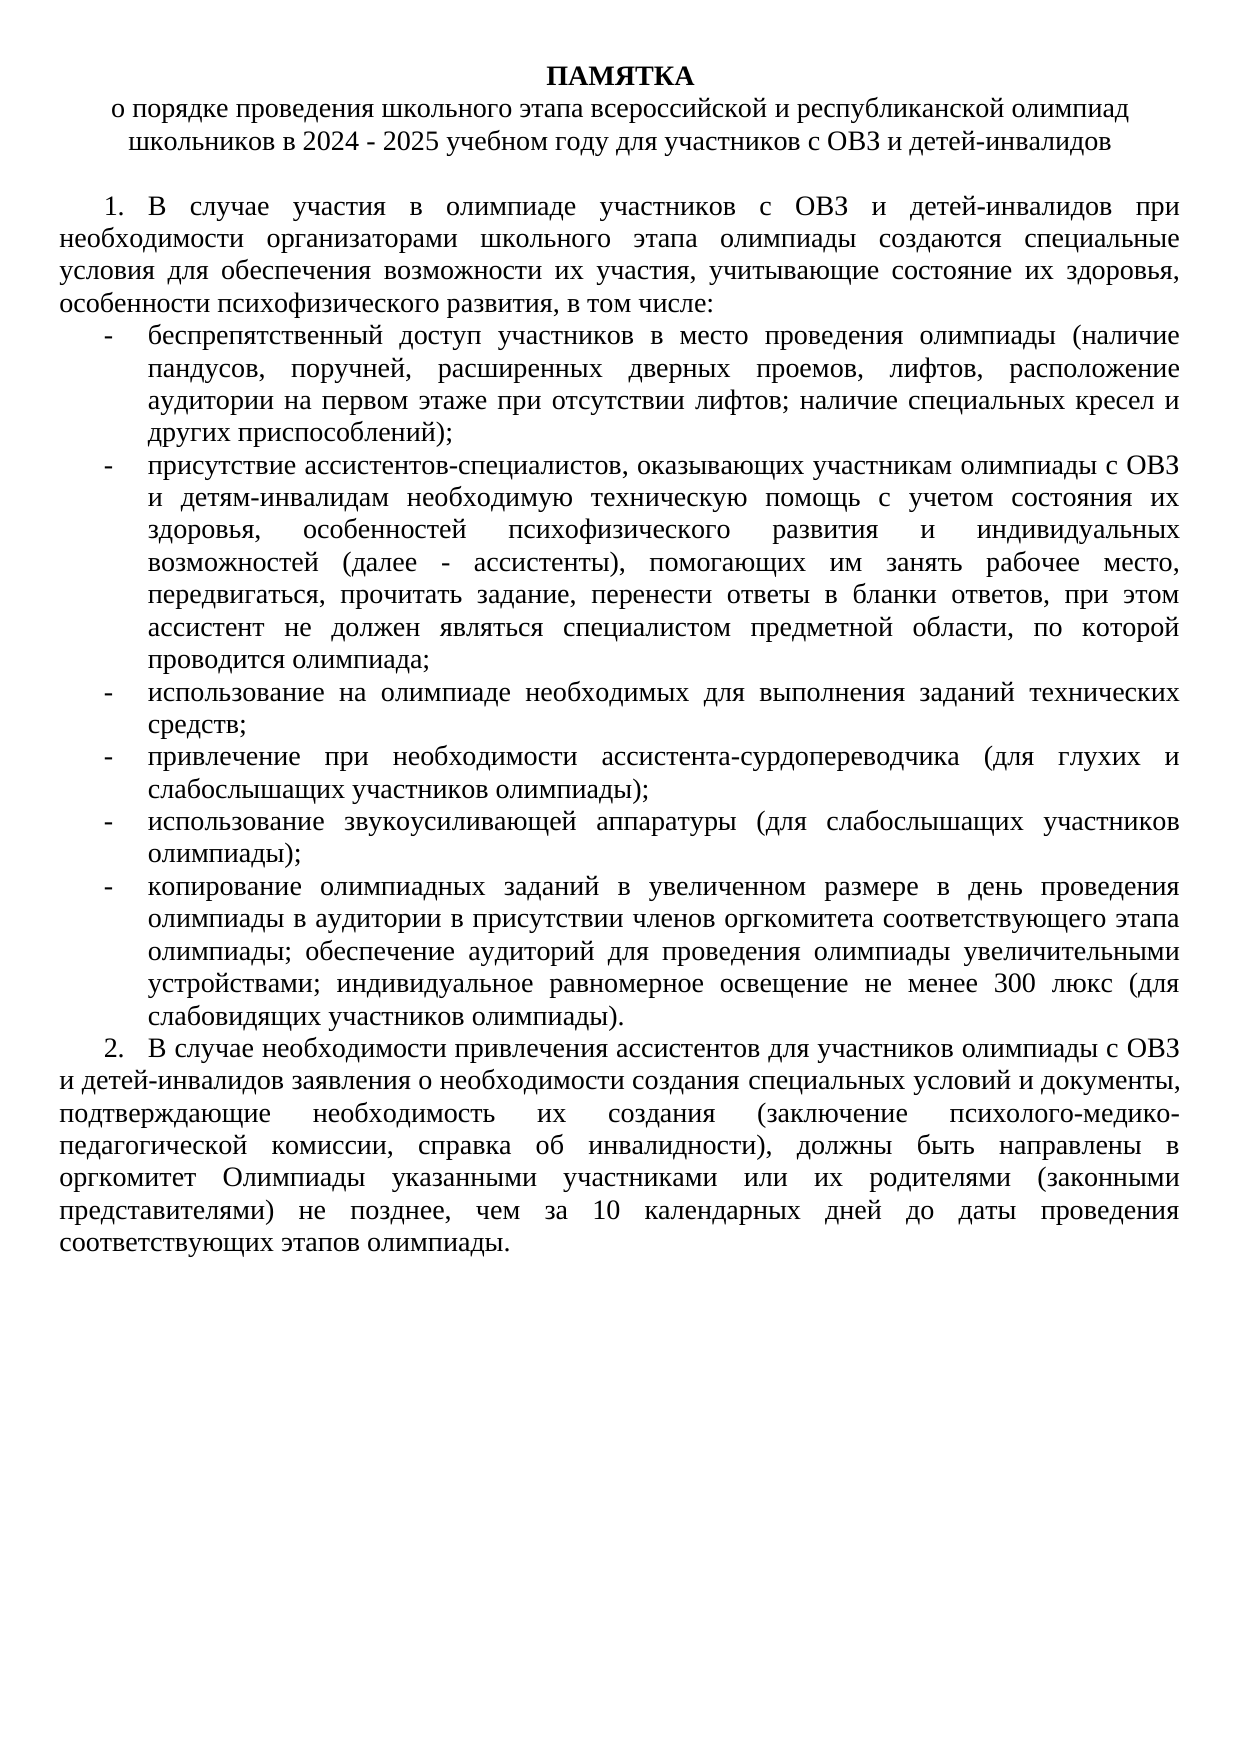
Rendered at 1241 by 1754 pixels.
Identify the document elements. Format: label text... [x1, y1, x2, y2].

list беспрепятственный доступ участников в место проведения олимпиады (наличие пандусов, поручней, расширенных дверных проемов, лифтов, расположение аудитории на первом этаже при отсутствии лифтов; наличие специальных кресел и других приспособлений); [103, 318, 1181, 448]
list В случае участия в олимпиаде участников с ОВЗ и детей-инвалидов при необходимости организаторами школьного этапа олимпиады создаются специальные условия для обеспечения возможности их участия, учитывающие состояние их здоровья, особенности психофизического развития, в том числе: [59, 189, 1181, 318]
list привлечение при необходимости ассистента-сурдопереводчика (для глухих и слабослышащих участников олимпиады); [103, 739, 1181, 804]
list В случае необходимости привлечения ассистентов для участников олимпиады с ОВЗ и детей-инвалидов заявления о необходимости создания специальных условий и документы, подтверждающие необходимость их создания (заключение психолого-медико-педагогической комиссии, справка об инвалидности), должны быть направлены в оргкомитет Олимпиады указанными участниками или их родителями (законными представителями) не позднее, чем за 10 календарных дней до даты проведения соответствующих этапов олимпиады. [59, 1031, 1181, 1258]
list использование звукоусиливающей аппаратуры (для слабослышащих участников олимпиады); [103, 804, 1181, 869]
text о порядке проведения школьного этапа всероссийской и республиканской олимпиад школьников в 2024 - 2025 учебном году для участников с ОВЗ и детей-инвалидов [59, 91, 1181, 156]
list присутствие ассистентов-специалистов, оказывающих участникам олимпиады с ОВЗ и детям-инвалидам необходимую техническую помощь с учетом состояния их здоровья, особенностей психофизического развития и индивидуальных возможностей (далее - ассистенты), помогающих им занять рабочее место, передвигаться, прочитать задание, перенести ответы в бланки ответов, при этом ассистент не должен являться специалистом предметной области, по которой проводится олимпиада; [103, 448, 1181, 674]
list копирование олимпиадных заданий в увеличенном размере в день проведения олимпиады в аудитории в присутствии членов оргкомитета соответствующего этапа олимпиады; обеспечение аудиторий для проведения олимпиады увеличительными устройствами; индивидуальное равномерное освещение не менее 300 люкс (для слабовидящих участников олимпиады). [103, 869, 1181, 1031]
text ПАМЯТКА [59, 59, 1181, 91]
list использование на олимпиаде необходимых для выполнения заданий технических средств; [103, 674, 1181, 739]
